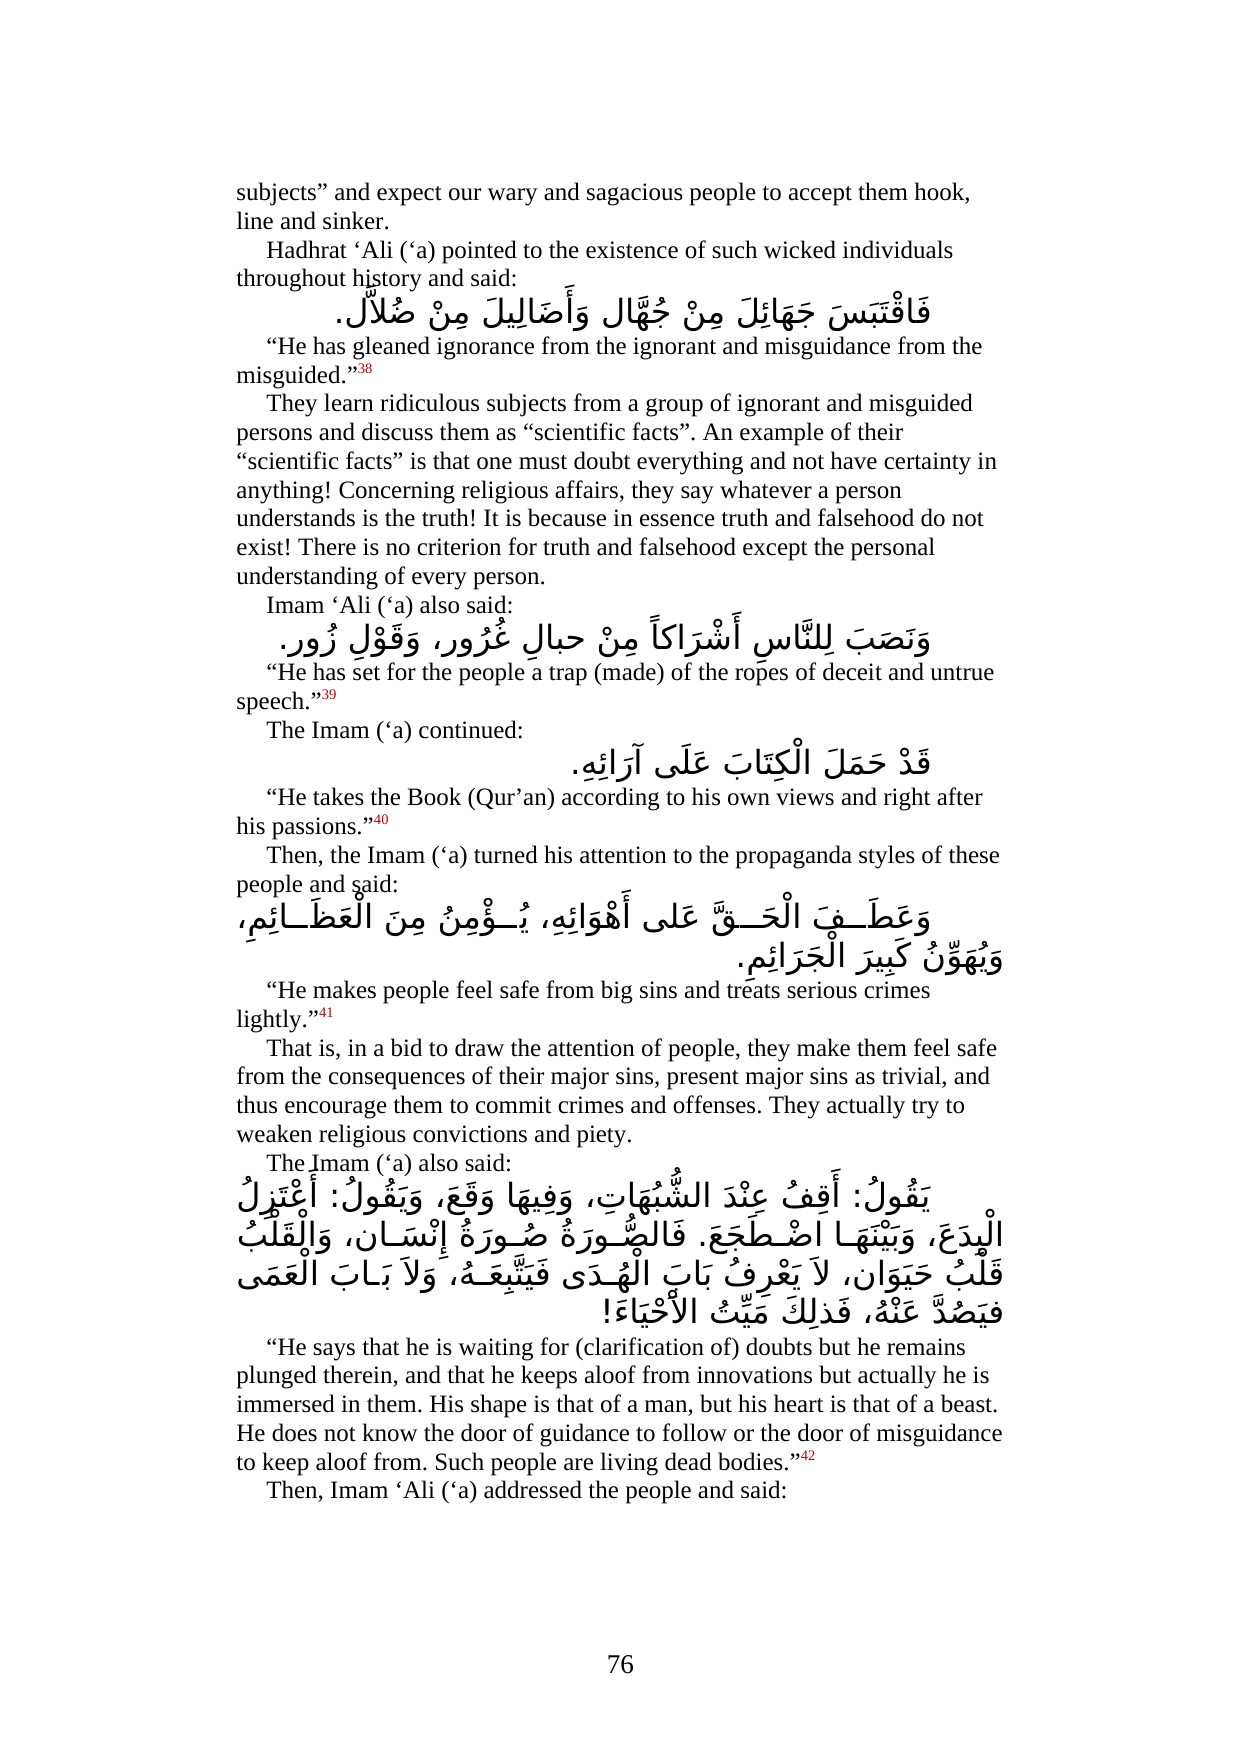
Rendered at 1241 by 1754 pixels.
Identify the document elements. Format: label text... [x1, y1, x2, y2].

text They learn ridiculous subjects from a group of ignorant and misguided persons and discuss them as “scientific facts”. An example of their “scientific facts” is that one must doubt everything and not have certainty in anything! Concerning religious affairs, they say whatever a person understands is the truth! It is because in essence truth and falsehood do not exist! There is no criterion for truth and falsehood except the personal understanding of every person. [236, 388, 1004, 590]
text “He takes the Book (Qur’an) according to his own views and right after his passions.”40 [236, 782, 1004, 840]
text وَعَطَفَ الْحَقَّ عَلى أَهْوَائِهِ، يُؤْمِنُ مِنَ الْعَظَائِمِ، وَيُهَوِّنُ كَبِيرَ الْجَرَائِمِ. [236, 897, 1004, 975]
text Hadhrat ‘Ali (‘a) pointed to the existence of such wicked individuals throughout history and said: [236, 235, 1004, 292]
text Then, the Imam (‘a) turned his attention to the propaganda styles of these people and said: [236, 840, 1004, 897]
text That is, in a bid to draw the attention of people, they make them feel safe from the consequences of their major sins, present major sins as trivial, and thus encourage them to commit crimes and offenses. They actually try to weaken religious convictions and piety. [236, 1033, 1004, 1148]
text وَنَصَبَ لِلنَّاسِ أَشْرَاكاً مِنْ حبالِ غُرُور، وَقَوْلِ زُور. [236, 618, 1004, 657]
text “He has gleaned ignorance from the ignorant and misguidance from the misguided.”38 [236, 331, 1004, 388]
text The Imam (‘a) also said: [236, 1148, 1004, 1176]
text “He has set for the people a trap (made) of the ropes of deceit and untrue speech.”39 [236, 657, 1004, 715]
text Then, Imam ‘Ali (‘a) addressed the people and said: [236, 1476, 1004, 1504]
text “He says that he is waiting for (clarification of) doubts but he remains plunged therein, and that he keeps aloof from innovations but actually he is immersed in them. His shape is that of a man, but his heart is that of a beast. He does not know the door of guidance to follow or the door of misguidance to keep aloof from. Such people are living dead bodies.”42 [236, 1332, 1004, 1476]
text فَاقْتَبَسَ جَهَائِلَ مِنْ جُهَّال وَأَضَالِيلَ مِنْ ضُلاَّل. [236, 292, 1004, 331]
text “He makes people feel safe from big sins and treats serious crimes lightly.”41 [236, 975, 1004, 1033]
text يَقُولُ: أَقِفُ عِنْدَ الشُّبُهَاتِ، وَفِيهَا وَقَعَ، وَيَقُولُ: أَعْتَزِلُ الْبِدَعَ، وَبَيْنَهَا اضْطَجَعَ. فَالصُّورَةُ صُورَةُ إِنْسَان، وَالْقَلْبُ قَلْبُ حَيَوَان، لاَ يَعْرِفُ بَابَ الْهُدَى فَيَتَّبِعَهُ، وَلاَ بَابَ الْعَمَى فيَصُدَّ عَنْهُ، فَذلِكَ مَيِّتُ الاَْحْيَاءَ! [236, 1176, 1004, 1332]
text Imam ‘Ali (‘a) also said: [236, 590, 1004, 618]
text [236, 177, 1004, 235]
text The Imam (‘a) continued: [236, 715, 1004, 744]
text قَدْ حَمَلَ الْكِتَابَ عَلَى آرَائِهِ. [236, 744, 1004, 782]
